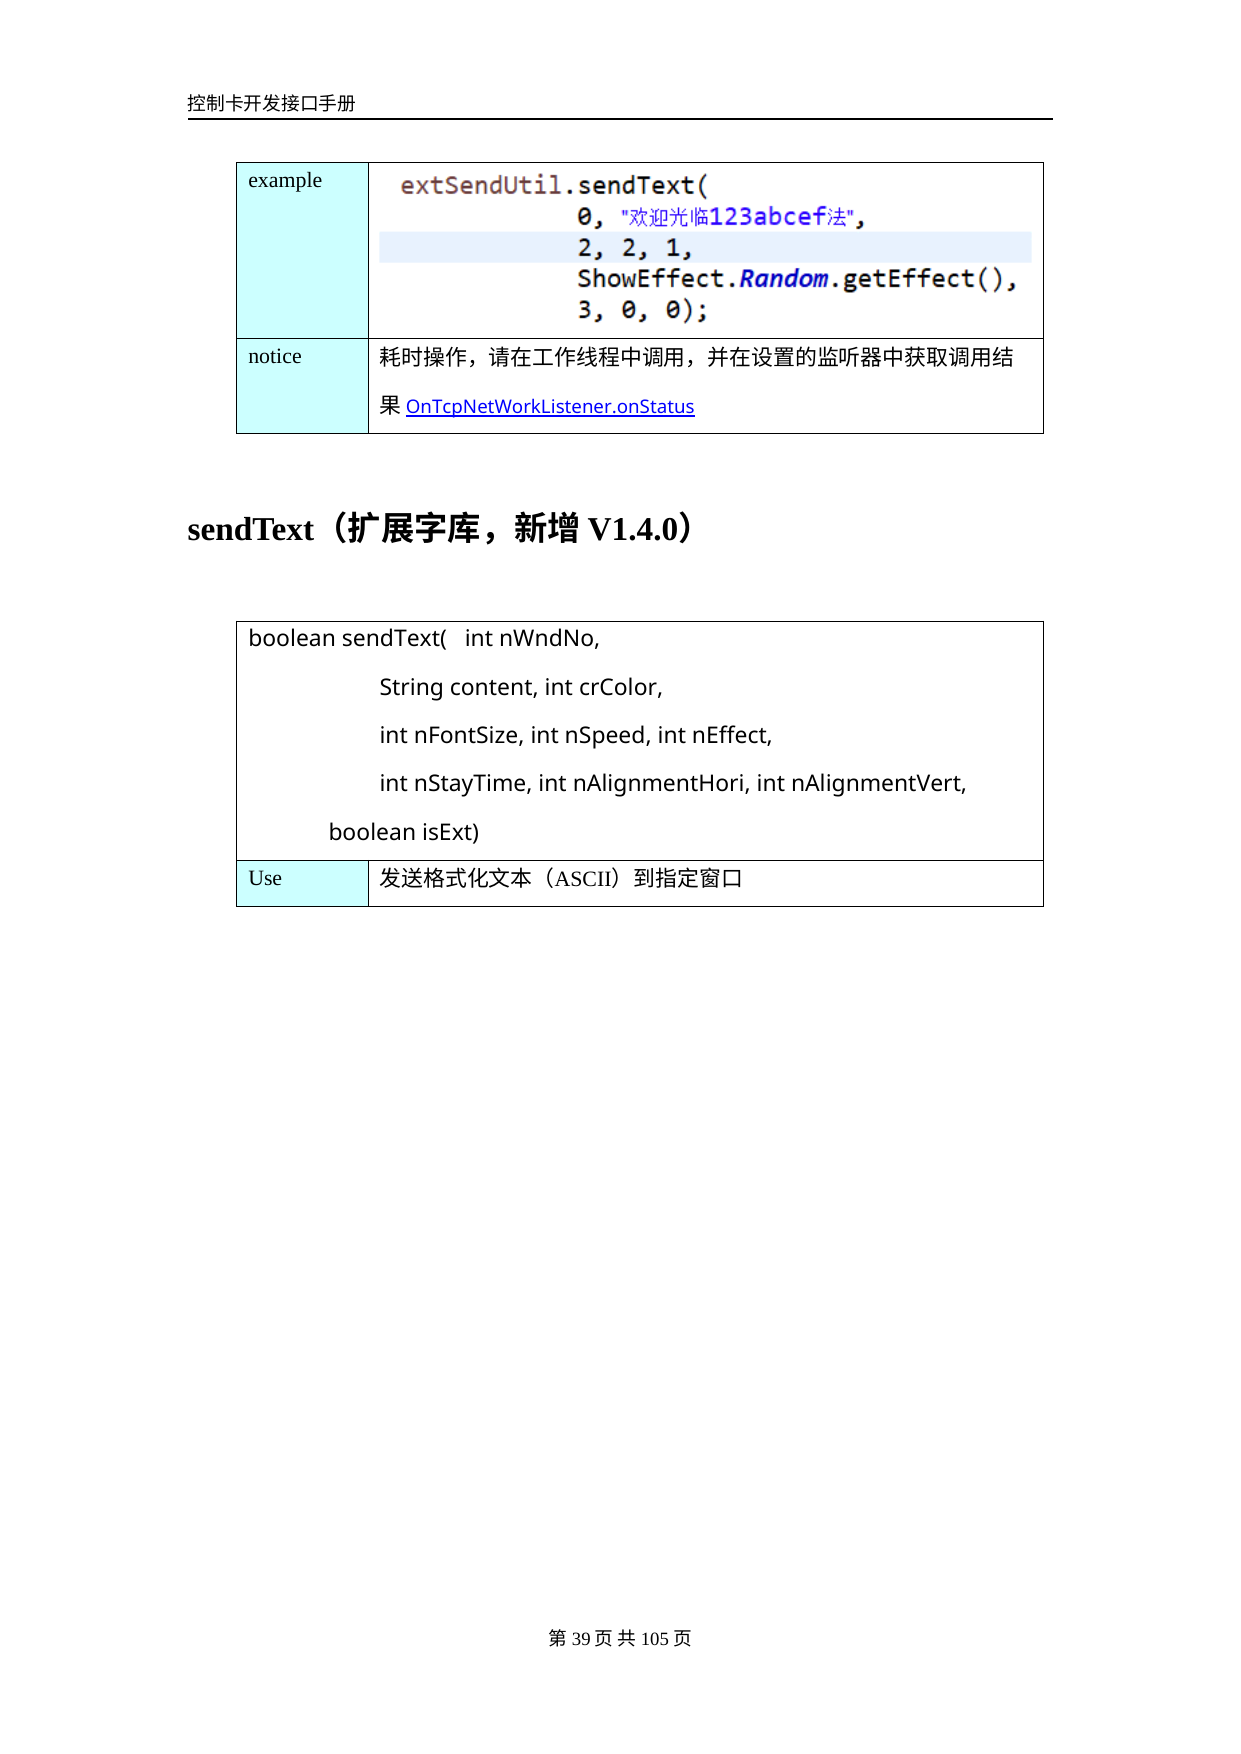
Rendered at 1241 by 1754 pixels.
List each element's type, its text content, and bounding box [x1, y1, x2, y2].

table_header boolean sendText( int nWndNo, String content, int crColor, int nFontSize, int nSpeed, int nEffect, int nStayTime, int nAlignmentHori, int nAlignmentVert, boolean isExt) [237, 622, 1043, 860]
table_cell [369, 163, 1043, 338]
subtitle sendText（扩展字库，新增V1.4.0） [187, 493, 1053, 558]
table_cell 耗时操作，请在工作线程中调用，并在设置的监听器中获取调用结果OnTcpNetWorkListener.onStatus [369, 339, 1043, 433]
table_cell 发送格式化文本（ASCII）到指定窗口 [369, 861, 1043, 906]
picture [379, 163, 1032, 325]
table_cell example [237, 163, 368, 338]
table_cell notice [237, 339, 368, 433]
table_cell Use [237, 861, 368, 906]
